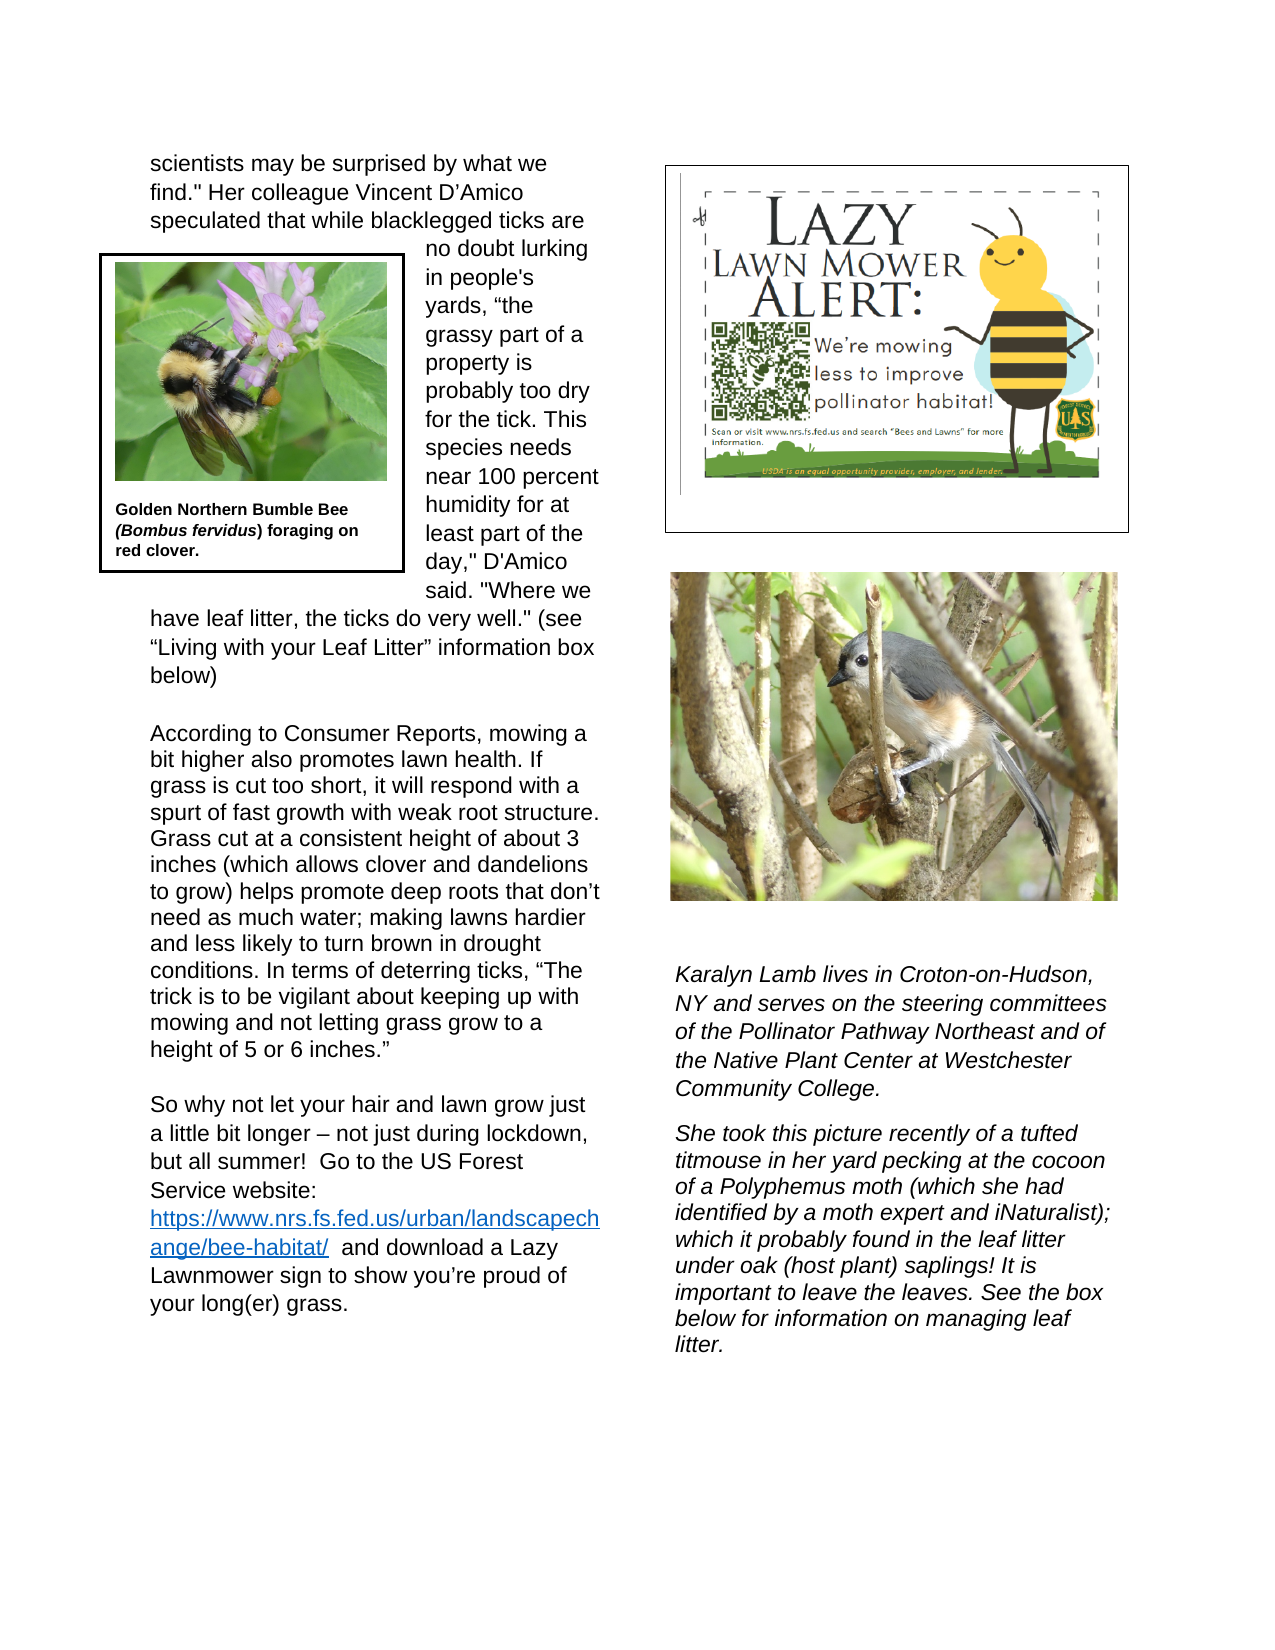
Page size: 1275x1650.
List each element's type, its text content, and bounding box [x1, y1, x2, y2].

text So why not let your hair and lawn grow just a little bit longer – not just during lockdown, but all summer! Go to the US Forest Service website: https://www.nrs.fs.fed.us/urban/landscapechange/bee-habitat/ and download a Lazy Lawnmower sign to show you’re proud of your long(er) grass. [150, 1229, 600, 1317]
picture [680, 173, 1109, 495]
picture [115, 262, 387, 481]
text scientists may be surprised by what we find." Her colleague Vincent D’Amico speculated that while blacklegged ticks are no doubt lurking in people's yards, “the grassy part of a property is probably too dry for the tick. This species needs near 100 percent humidity for at least part of the day," D'Amico said. "Where we have leaf litter, the ticks do very well." (see “Living with your Leaf Litter” information box below) [150, 150, 600, 688]
text Karalyn Lamb lives in Croton-on-Hudson, NY and serves on the steering committees of the Pollinator Pathway Northeast and of the Native Plant Center at Westchester Community College. [675, 961, 1125, 1102]
text She took this picture recently of a tufted titmouse in her yard pecking at the cocoon of a Polyphemus moth (which she had identified by a moth expert and iNaturalist); which it probably found in the leaf litter under oak (host plant) saplings! It is important to leave the leaves. See the box below for information on managing leaf litter. [675, 1120, 1125, 1357]
text So why not let your hair and lawn grow just a little bit longer – not just during lockdown, but all summer! Go to the US Forest Service website: https://www.nrs.fs.fed.us/urban/landscapechange/bee-habitat/ and download a Lazy Lawnmower sign to show you’re proud of your long(er) grass. [150, 1091, 600, 1228]
picture [670, 572, 1118, 901]
text According to Consumer Reports, mowing a bit higher also promotes lawn health. If grass is cut too short, it will respond with a spurt of fast growth with weak root structure. Grass cut at a consistent height of about 3 inches (which allows clover and dandelions to grow) helps promote deep roots that don’t need as much water; making lawns hardier and less likely to turn brown in drought conditions. In terms of deterring ticks, “The trick is to be vigilant about keeping up with mowing and not letting grass grow to a height of 5 or 6 inches.” [150, 719, 600, 1062]
